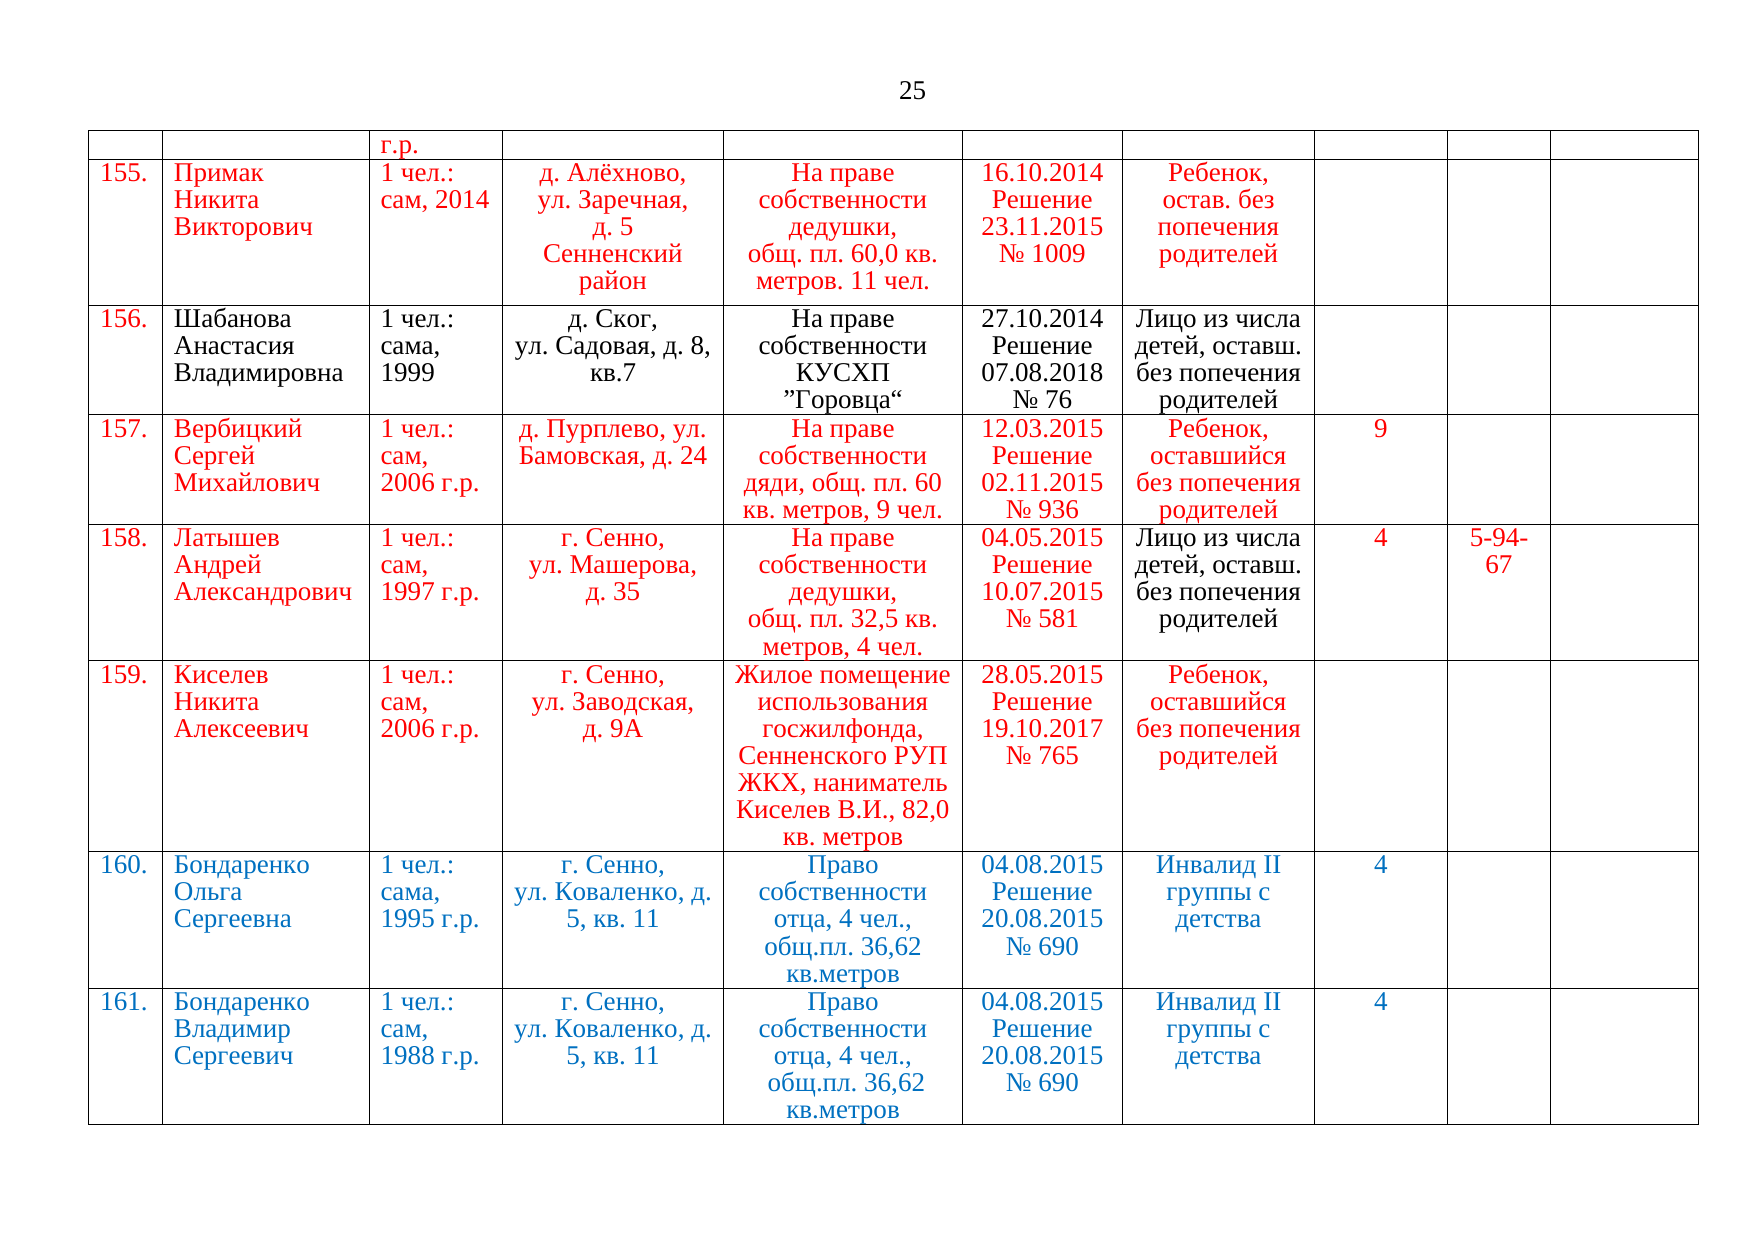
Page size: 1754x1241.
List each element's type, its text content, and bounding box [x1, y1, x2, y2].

table_cell Лицо из числа детей, оставш. без попечения родителей [1123, 525, 1314, 660]
table_cell Инвалид II группы с детства [1123, 852, 1314, 987]
table_cell [1551, 661, 1698, 851]
table_cell [1448, 852, 1550, 987]
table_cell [1123, 131, 1314, 158]
table_cell Бондаренко Владимир Сергеевич [163, 989, 369, 1124]
table_cell Ребенок, остав. без попечения родителей [1123, 160, 1314, 305]
table_cell 28.05.2015 Решение 19.10.2017№ 765 [963, 661, 1122, 851]
table_cell Лицо из числа детей, оставш. без попечения родителей [1123, 306, 1314, 414]
table_cell 1 чел.: сама, .р. [370, 852, 502, 987]
table_cell [1448, 160, 1550, 305]
table_cell [1315, 160, 1447, 305]
table_cell д. Алёхново, ул. Заречная, д. 5 Сенненский район [503, 160, 723, 305]
table_cell 1 чел.: сам, 2014 [370, 160, 502, 305]
table_cell 1 чел.: сам, .р. [370, 989, 502, 1124]
table_cell Право собственности отца, 4 чел., общ.пл. 36,62 кв.метров [724, 852, 962, 987]
table_cell [1448, 131, 1550, 158]
table_cell Инвалид II группы с детства [1123, 989, 1314, 1124]
table_cell Ребенок, оставшийся без попечения родителей [1123, 415, 1314, 524]
table_cell [1551, 160, 1698, 305]
table_cell Латышев Андрей Александрович [163, 525, 369, 660]
table_cell [1551, 415, 1698, 524]
table_cell [1315, 131, 1447, 158]
table_cell д. Ског, ул. Садовая, д. 8, кв.7 [503, 306, 723, 414]
table_cell [1448, 661, 1550, 851]
table_cell 1 чел.: сама, 1999 [370, 306, 502, 414]
table_cell 1 чел.: сам, 2006 г.р. [370, 661, 502, 851]
table_cell г. Сенно, ул. Заводская, д. 9А [503, 661, 723, 851]
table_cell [503, 131, 723, 158]
table_cell 12.03.2015 Решение 02.11.2015 № 936 [963, 415, 1122, 524]
table_cell На праве собственности дедушки, общ. пл. 60,0 кв. метров. 11 чел. [724, 160, 962, 305]
table_cell 4 [1315, 525, 1447, 660]
table_cell 1 чел.: сам, .р. [370, 525, 502, 660]
table_cell [1551, 989, 1698, 1124]
table_cell Ребенок, оставшийся без попечения родителей [1123, 661, 1314, 851]
table_cell Право собственности отца, 4 чел., общ.пл. 36,62 кв.метров [724, 989, 962, 1124]
table_cell [89, 306, 162, 414]
table_cell [1448, 415, 1550, 524]
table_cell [963, 131, 1122, 158]
table_cell Примак Никита Викторович [163, 160, 369, 305]
table_cell [1315, 661, 1447, 851]
table_cell [89, 661, 162, 851]
table_cell [1551, 852, 1698, 987]
table_cell [89, 131, 162, 158]
table_cell г. Сенно, ул. Машерова, д. 35 [503, 525, 723, 660]
table_cell Киселев Никита Алексеевич [163, 661, 369, 851]
table_cell [1551, 306, 1698, 414]
table_cell 1 чел.: сам, .р. [370, 415, 502, 524]
table_cell 04.08.2015 Решение 20.08.2015№ 690 [963, 989, 1122, 1124]
table_cell Вербицкий Сергей Михайлович [163, 415, 369, 524]
table_cell [1448, 306, 1550, 414]
table_cell [89, 852, 162, 987]
table_cell г. Сенно, ул. Коваленко, д. 5, кв. 11 [503, 852, 723, 987]
table_cell д. Пурплево, ул. Бамовская, д. 24 [503, 415, 723, 524]
table_cell 16.10.2014 Решение 23.11.2015 № 1009 [963, 160, 1122, 305]
table_cell 04.08.2015 Решение 20.08.2015№ 690 [963, 852, 1122, 987]
table_cell 5-94-67 [1448, 525, 1550, 660]
table_cell [89, 415, 162, 524]
table_cell [1448, 989, 1550, 1124]
table_cell На праве собственности КУСХП ˮГоровца“ [724, 306, 962, 414]
table_cell [89, 160, 162, 305]
table_cell 04.05.2015 Решение 10.07.2015№ 581 [963, 525, 1122, 660]
table_cell 4 [1315, 989, 1447, 1124]
table_cell Жилое помещение использования госжилфонда, Сенненского РУП ЖКХ, наниматель Киселев В.И., 82,0 кв. метров [724, 661, 962, 851]
table_cell г. Сенно, ул. Коваленко, д. 5, кв. 11 [503, 989, 723, 1124]
table_cell 4 [1315, 852, 1447, 987]
table_cell 27.10.2014 Решение 07.08.2018 № 76 [963, 306, 1122, 414]
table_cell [163, 131, 369, 158]
table_cell На праве собственности дяди, общ. пл. 60 кв. метров, 9 чел. [724, 415, 962, 524]
table_cell [1551, 525, 1698, 660]
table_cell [724, 131, 962, 158]
table_cell Бондаренко Ольга Сергеевна [163, 852, 369, 987]
table_cell На праве собственности дедушки, общ. пл. 32,5 кв. метров, 4 чел. [724, 525, 962, 660]
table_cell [370, 131, 502, 158]
table_cell [1551, 131, 1698, 158]
table_cell [89, 989, 162, 1124]
table_cell [89, 525, 162, 660]
table_cell Шабанова Анастасия Владимировна [163, 306, 369, 414]
table_cell [1315, 306, 1447, 414]
table_cell 9 [1315, 415, 1447, 524]
